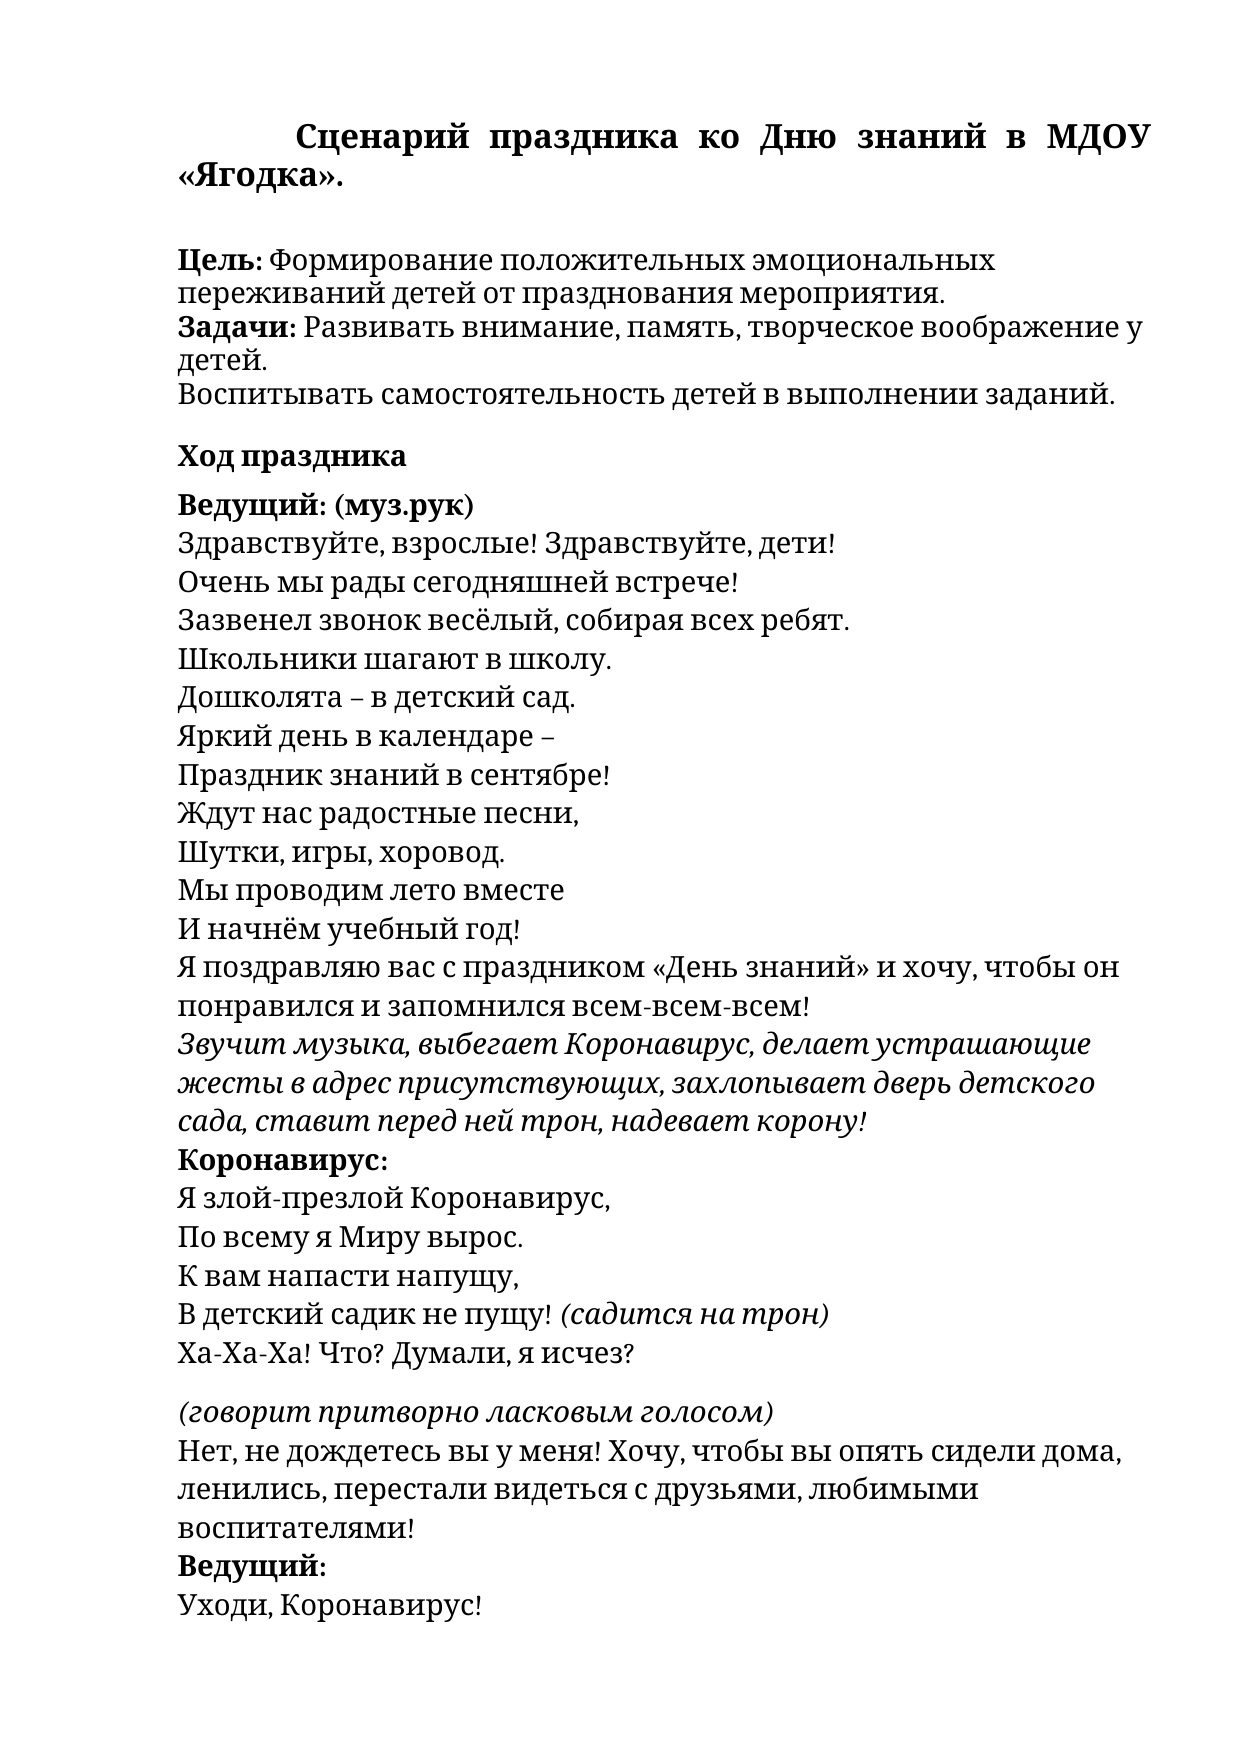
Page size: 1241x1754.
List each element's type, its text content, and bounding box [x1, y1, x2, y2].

text Цель: Формирование положительных эмоциональных переживаний детей от празднования мероприятия. Задачи: Развивать внимание, память, творческое воображение у детей. Воспитывать самостоятельность детей в выполнении заданий. [177, 210, 1152, 440]
text Ход праздника [177, 440, 1152, 473]
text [177, 1396, 1152, 1622]
text Ведущий: (муз.рук) Здравствуйте, взрослые! Здравствуйте, дети! Очень мы рады сегодняшней встрече! Зазвенел звонок весёлый, собирая всех ребят. Школьники шагают в школу. Дошколята – в детский сад. Яркий день в календаре – Праздник знаний в сентябре! Ждут нас радостные песни, Шутки, игры, хоровод. Мы проводим лето вместе И начнём учебный год! Я поздравляю вас с праздником «День знаний» и хочу, чтобы он понравился и запомнился всем-всем-всем! Звучит музыка, выбегает Коронавирус, делает устрашающие жесты в адрес присутствующих, захлопывает дверь детского сада, ставит перед ней трон, надевает корону! Коронавирус: Я злой-презлой Коронавирус, По всему я Миру вырос. К вам напасти напущу, В детский садик не пущу! (садится на трон) Ха-Ха-Ха! Что? Думали, я исчез? [177, 489, 1152, 1370]
text Сценарий праздника ко Дню знаний в МДОУ «Ягодка». [177, 118, 1152, 195]
